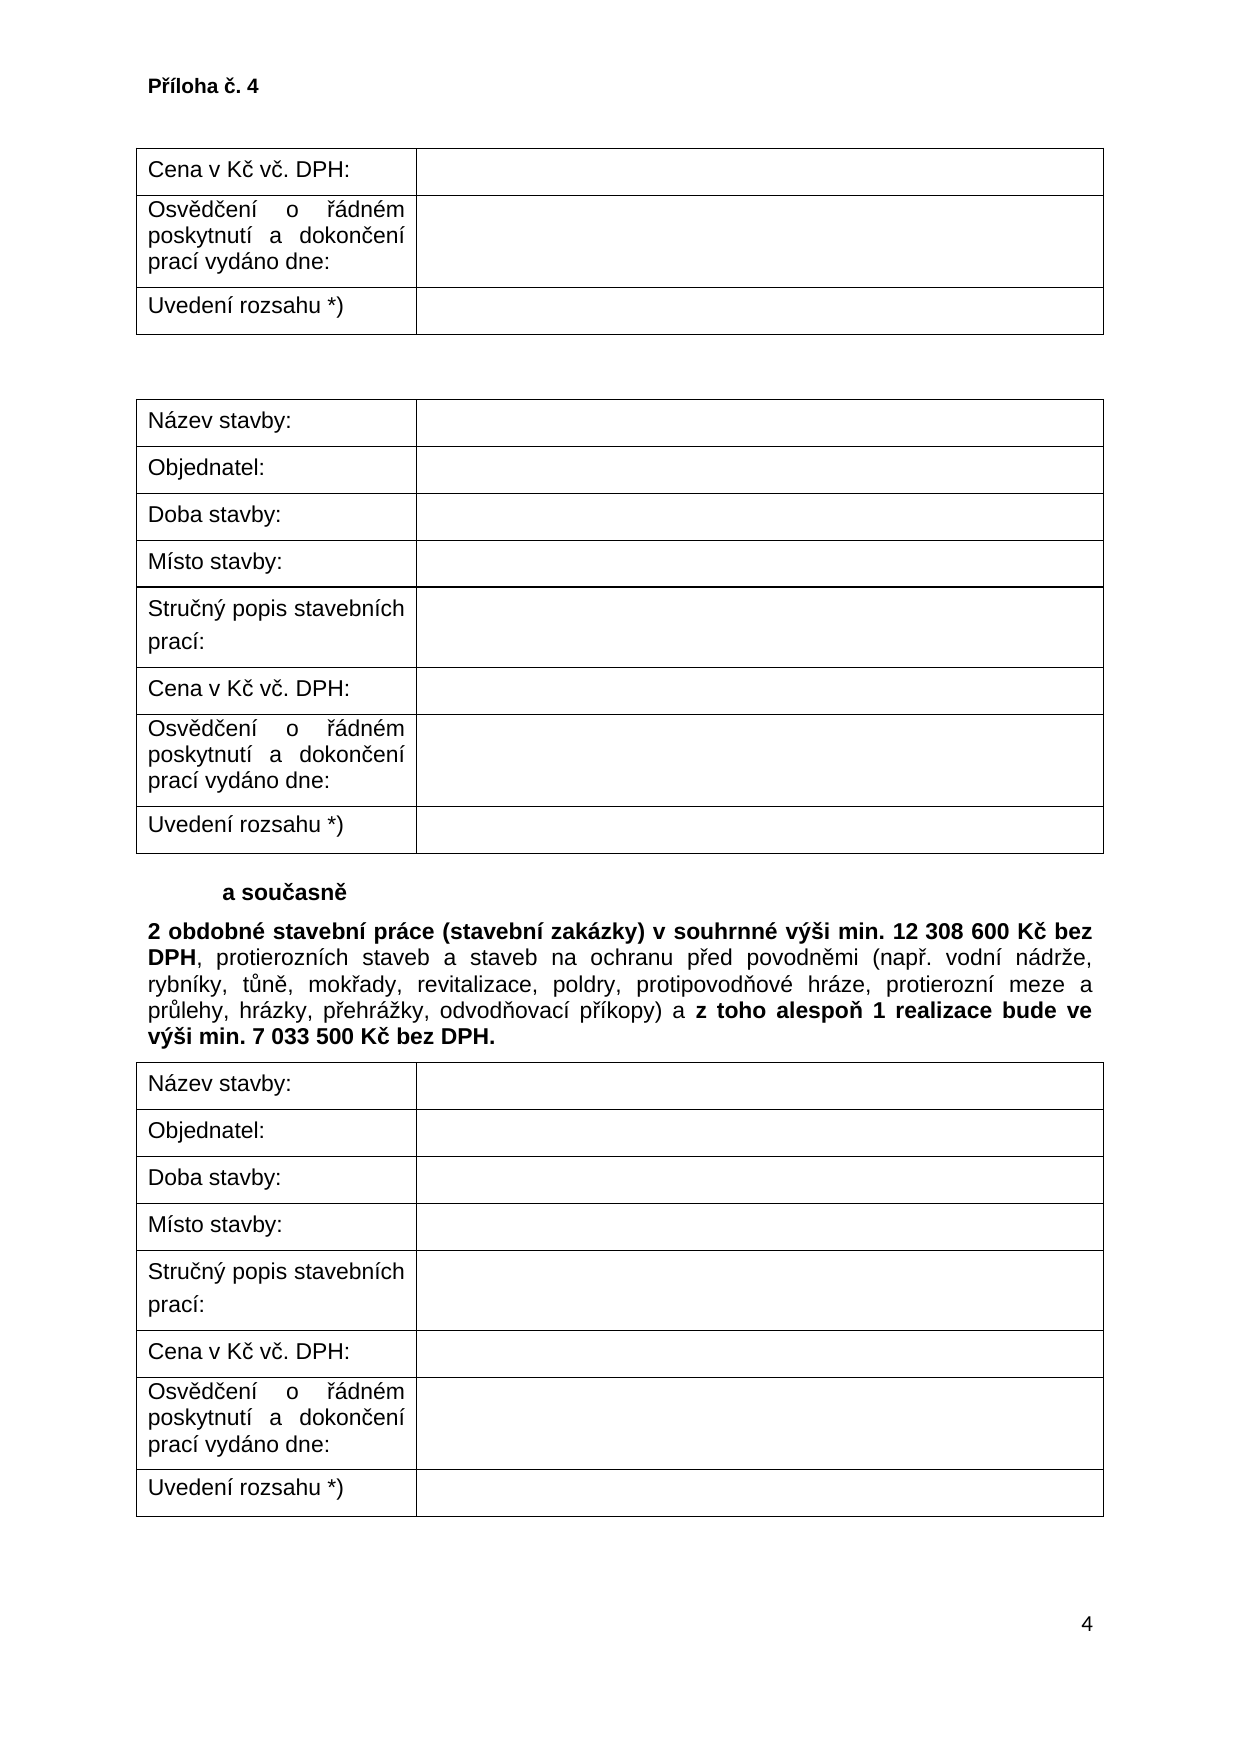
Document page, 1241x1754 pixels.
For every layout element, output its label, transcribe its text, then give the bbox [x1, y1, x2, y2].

table_cell [417, 447, 1103, 493]
table_cell Uvedení rozsahu *) [137, 1470, 416, 1516]
table_cell [417, 668, 1103, 713]
table_cell [417, 1157, 1103, 1203]
table_cell [417, 588, 1103, 667]
table_cell Osvědčení o řádném poskytnutí a dokončení prací vydáno dne: [137, 715, 416, 806]
table_cell Cena v Kč vč. DPH: [137, 1331, 416, 1377]
text 2 obdobné stavební práce (stavební zakázky) v souhrnné výši min. 12 308 600 Kč bez DPH, protierozních staveb a staveb na ochranu před povodněmi (např. vodní nádrže, rybníky, tůně, mokřady, revitalizace, poldry, protipovodňové hráze, protierozní meze a průlehy, hrázky, přehrážky, odvodňovací příkopy) a z toho alespoň 1 realizace bude ve výši min. 7 033 500 Kč bez DPH. [148, 918, 1093, 1050]
table_cell [417, 494, 1103, 539]
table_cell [137, 1378, 416, 1469]
table_cell [417, 1470, 1103, 1516]
table_cell [417, 1331, 1103, 1377]
table_cell Uvedení rozsahu *) [137, 288, 416, 334]
table_cell Doba stavby: [137, 494, 416, 539]
table_cell Cena v Kč vč. DPH: [137, 668, 416, 713]
table_cell Doba stavby: [137, 1157, 416, 1203]
table_cell [417, 196, 1103, 287]
table_cell Objednatel: [137, 447, 416, 493]
table_cell [417, 715, 1103, 806]
table_cell [417, 1204, 1103, 1250]
table_cell Osvědčení o řádném poskytnutí a dokončení prací vydáno dne: [137, 196, 416, 287]
table_header [417, 1063, 1103, 1109]
table_cell Místo stavby: [137, 1204, 416, 1250]
table_cell Uvedení rozsahu *) [137, 807, 416, 853]
table_cell [417, 1251, 1103, 1330]
list a současně [222, 879, 1093, 905]
table_cell [417, 1378, 1103, 1469]
table_header Název stavby: [137, 400, 416, 446]
table_cell Místo stavby: [137, 541, 416, 586]
table_header [417, 400, 1103, 446]
table_cell [417, 149, 1103, 194]
table_cell Stručný popis stavebních prací: [137, 1251, 416, 1330]
table_cell Stručný popis stavebních prací: [137, 588, 416, 667]
table_cell [417, 288, 1103, 334]
table_cell [417, 807, 1103, 853]
table_cell [417, 541, 1103, 586]
table_cell Objednatel: [137, 1110, 416, 1156]
table_header Název stavby: [137, 1063, 416, 1109]
table_cell [417, 1110, 1103, 1156]
table_cell Cena v Kč vč. DPH: [137, 149, 416, 194]
